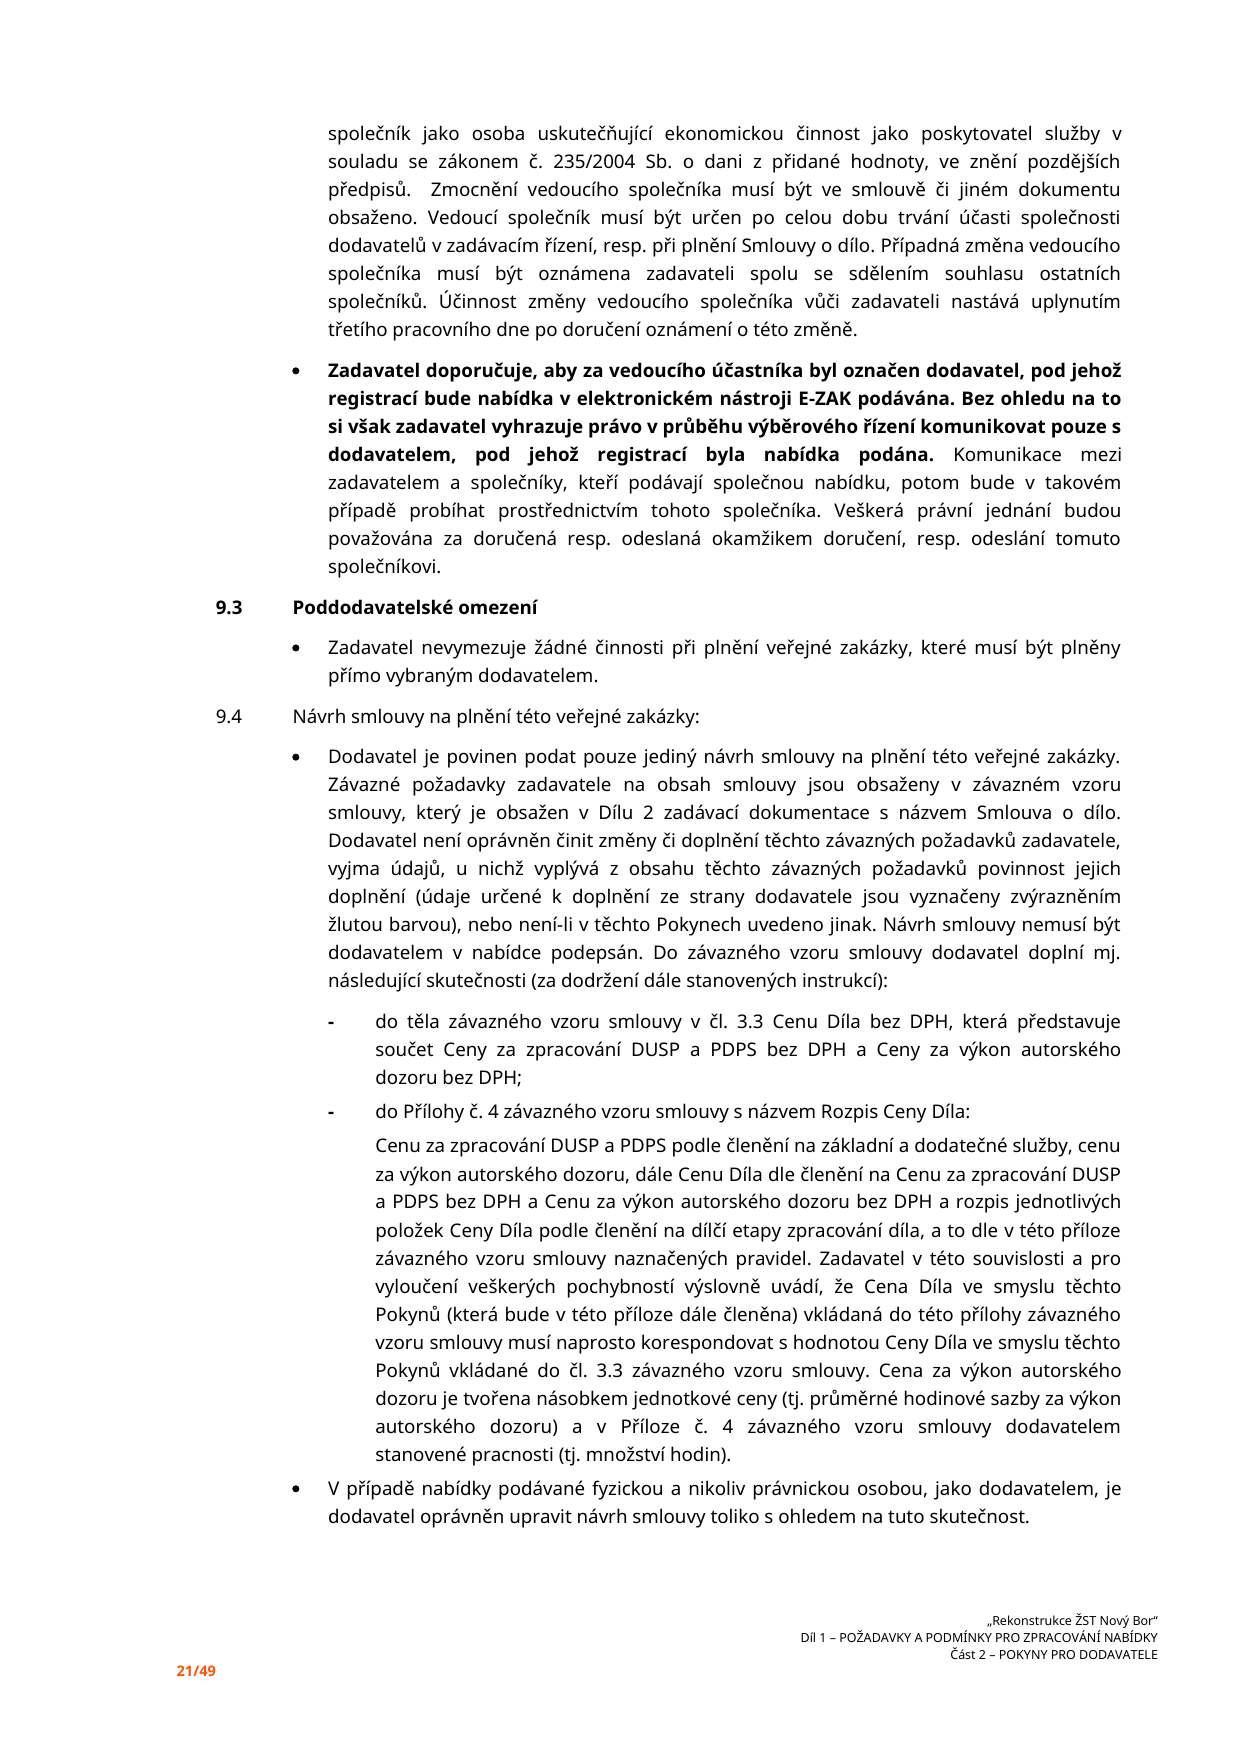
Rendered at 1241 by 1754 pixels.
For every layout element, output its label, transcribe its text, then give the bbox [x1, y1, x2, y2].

text do Přílohy č. 4 závazného vzoru smlouvy s názvem Rozpis Ceny Díla: [328, 1098, 1122, 1124]
text V případě nabídky podávané fyzickou a nikoliv právnickou osobou, jako dodavatelem, je dodavatel oprávněn upravit návrh smlouvy toliko s ohledem na tuto skutečnost. [292, 1475, 1122, 1529]
text Zadavatel doporučuje, aby za vedoucího účastníka byl označen dodavatel, pod jehož registrací bude nabídka v elektronickém nástroji E-ZAK podávána. Bez ohledu na to si však zadavatel vyhrazuje právo v průběhu výběrového řízení komunikovat pouze s dodavatelem, pod jehož registrací byla nabídka podána. Komunikace mezi zadavatelem a společníky, kteří podávají společnou nabídku, potom bude v takovém případě probíhat prostřednictvím tohoto společníka. Veškerá právní jednání budou považována za doručená resp. odeslaná okamžikem doručení, resp. odeslání tomuto společníkovi. [292, 357, 1122, 579]
list Cenu za zpracování DUSP a PDPS podle členění na základní a dodatečné služby, cenu za výkon autorského dozoru, dále Cenu Díla dle členění na Cenu za zpracování DUSP a PDPS bez DPH a Cenu za výkon autorského dozoru bez DPH a rozpis jednotlivých položek Ceny Díla podle členění na dílčí etapy zpracování díla, a to dle v této příloze závazného vzoru smlouvy naznačených pravidel. Zadavatel v této souvislosti a pro vyloučení veškerých pochybností výslovně uvádí, že Cena Díla ve smyslu těchto Pokynů (která bude v této příloze dále členěna) vkládaná do této přílohy závazného vzoru smlouvy musí naprosto korespondovat s hodnotou Ceny Díla ve smyslu těchto Pokynů vkládané do čl. 3.3 závazného vzoru smlouvy. Cena za výkon autorského dozoru je tvořena násobkem jednotkové ceny (tj. průměrné hodinové sazby za výkon autorského dozoru) a v Příloze č. 4 závazného vzoru smlouvy dodavatelem stanovené pracnosti (tj. množství hodin). [375, 1133, 1122, 1467]
text Zadavatel nevymezuje žádné činnosti při plnění veřejné zakázky, které musí být plněny přímo vybraným dodavatelem. [292, 634, 1122, 688]
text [292, 121, 1122, 342]
text Poddodavatelské omezení [216, 594, 1122, 619]
text Dodavatel je povinen podat pouze jediný návrh smlouvy na plnění této veřejné zakázky. Závazné požadavky zadavatele na obsah smlouvy jsou obsaženy v závazném vzoru smlouvy, který je obsažen v Dílu 2 zadávací dokumentace s názvem Smlouva o dílo. Dodavatel není oprávněn činit změny či doplnění těchto závazných požadavků zadavatele, vyjma údajů, u nichž vyplývá z obsahu těchto závazných požadavků povinnost jejich doplnění (údaje určené k doplnění ze strany dodavatele jsou vyznačeny zvýrazněním žlutou barvou), nebo není-li v těchto Pokynech uvedeno jinak. Návrh smlouvy nemusí být dodavatelem v nabídce podepsán. Do závazného vzoru smlouvy dodavatel doplní mj. následující skutečnosti (za dodržení dále stanovených instrukcí): [292, 743, 1122, 993]
text Návrh smlouvy na plnění této veřejné zakázky: [216, 703, 1122, 728]
text do těla závazného vzoru smlouvy v čl. 3.3 Cenu Díla bez DPH, která představuje součet Ceny za zpracování DUSP a PDPS bez DPH a Ceny za výkon autorského dozoru bez DPH; [328, 1008, 1122, 1090]
